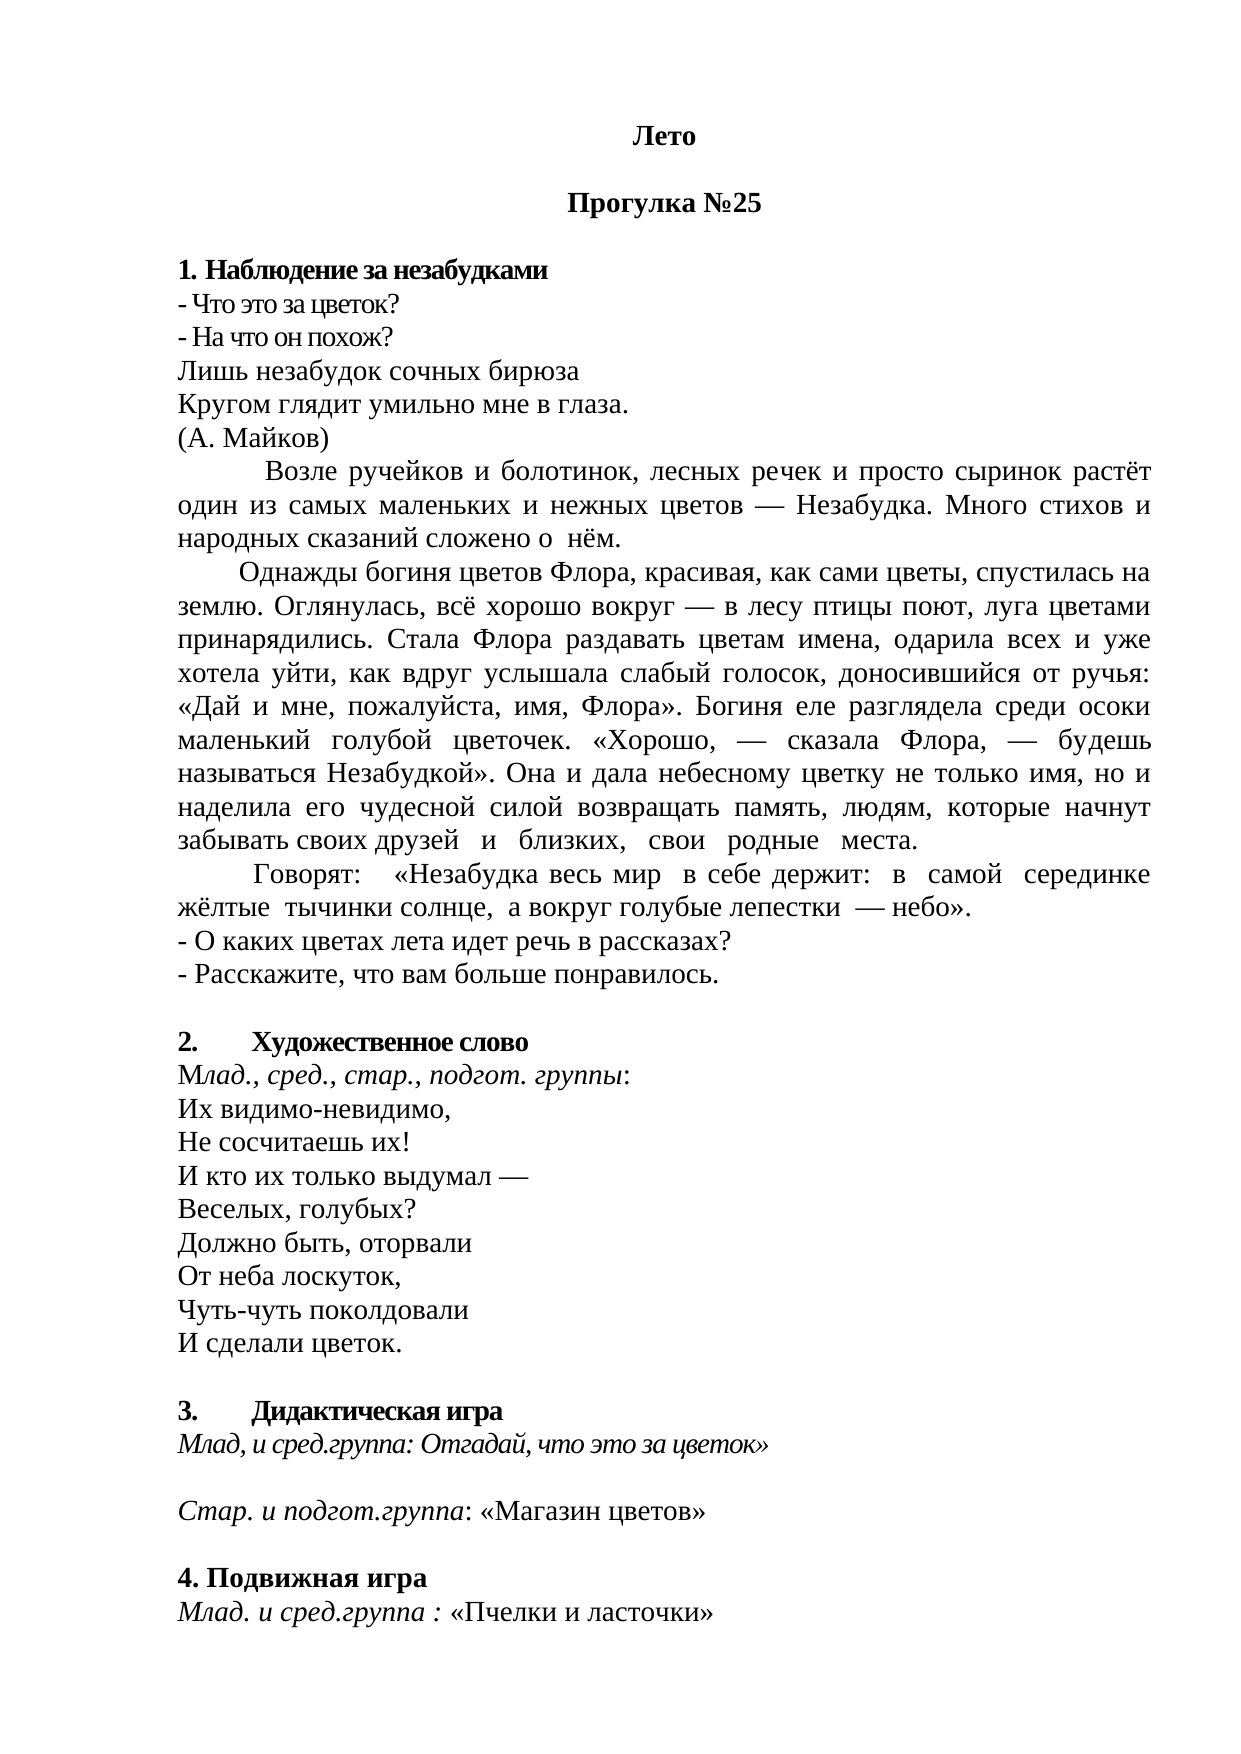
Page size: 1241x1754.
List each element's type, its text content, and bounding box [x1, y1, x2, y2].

text (А. Майков) [177, 420, 1152, 453]
text Их видимо-невидимо, [177, 1091, 1226, 1124]
text 3. Дидактическая игра [177, 1393, 1152, 1426]
text - О каких цветах лета идет речь в рассказах? [177, 923, 1152, 957]
text Однажды богиня цветов Флора, красивая, как сами цветы, спустилась на землю. Оглянулась, всё хорошо вокруг — в лесу птицы поют, луга цветами принарядились. Стала Флора раздавать цветам имена, одарила всех и уже хотела уйти, как вдруг услышала слабый голосок, доносившийся от ручья: «Дай и мне, пожалуйста, имя, Флора». Богиня еле разглядела среди осоки маленький голубой цветочек. «Хорошо, — сказала Флора, — будешь называться Незабудкой». Она и дала небесному цветку не только имя, но и наделила его чудесной силой возвращать память, людям, которые начнут забывать своих друзей и близких, свои родные места. [177, 554, 1152, 856]
text Чуть-чуть поколдовали [177, 1292, 1226, 1326]
text И кто их только выдумал — [177, 1158, 1226, 1191]
text Кругом глядит умильно мне в глаза. [177, 386, 1152, 420]
text - Расскажите, что вам больше понравилось. [177, 957, 1152, 990]
text Млад. и сред.группа : «Пчелки и ласточки» [177, 1594, 1152, 1627]
text Лишь незабудок сочных бирюза [177, 353, 1152, 386]
text Должно быть, оторвали [177, 1225, 1226, 1258]
text - Что это за цветок? [177, 286, 1152, 319]
text 1. Наблюдение за незабудками [177, 252, 1152, 286]
text Веселых, голубых? [177, 1191, 1226, 1225]
text Млад, и сред.группа: Отгадай, что это за цветок» [177, 1426, 1152, 1460]
text Млад., сред., стар., подгот. группы: [177, 1057, 1152, 1091]
text Стар. и подгот.группа: «Магазин цветов» [177, 1493, 1152, 1527]
text От неба лоскуток, [177, 1258, 1226, 1292]
text Лето [177, 118, 1152, 152]
text 4. Подвижная игра [177, 1560, 1152, 1594]
text И сделали цветок. [177, 1326, 1226, 1359]
text Возле ручейков и болотинок, лесных речек и просто сыринок растёт один из самых маленьких и нежных цветов — Незабудка. Много стихов и народных сказаний сложено о нём. [177, 453, 1152, 554]
text Говорят: «Незабудка весь мир в себе держит: в самой серединке жёлтые тычинки солнце, а вокруг голубые лепестки — небо». [177, 856, 1152, 923]
text - На что он похож? [177, 319, 1152, 353]
text Не сосчитаешь их! [177, 1124, 1226, 1158]
text Прогулка №25 [177, 185, 1152, 219]
text 2. Художественное слово [177, 1024, 1152, 1057]
